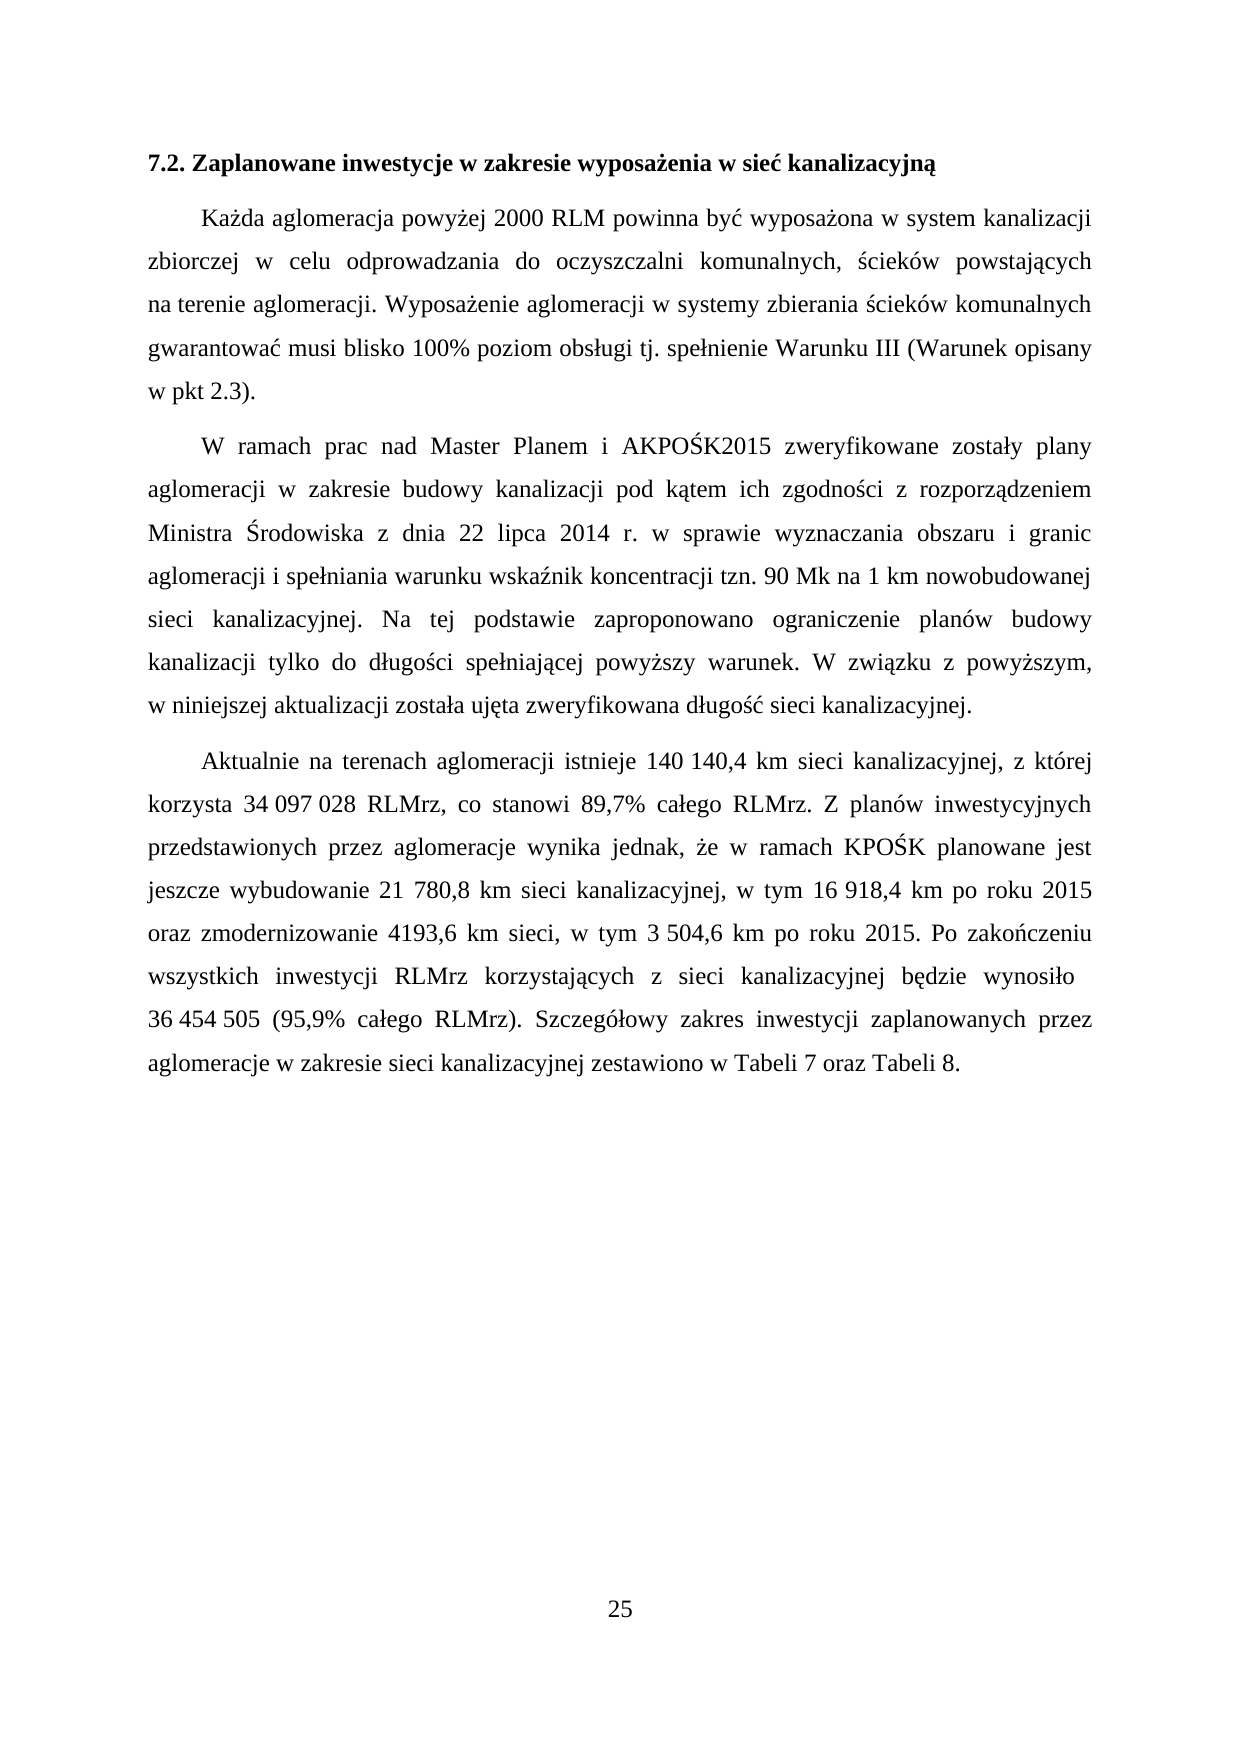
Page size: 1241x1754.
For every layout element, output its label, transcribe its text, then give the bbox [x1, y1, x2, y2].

text 7.2. Zaplanowane inwestycje w zakresie wyposażenia w sieć kanalizacyjną [148, 148, 1093, 176]
text Aktualnie na terenach aglomeracji istnieje 140 140,4 km sieci kanalizacyjnej, z której korzysta 34 097 028 RLMrz, co stanowi 89,7% całego RLMrz. Z planów inwestycyjnych przedstawionych przez aglomeracje wynika jednak, że w ramach KPOŚK planowane jest jeszcze wybudowanie 21 780,8 km sieci kanalizacyjnej, w tym 16 918,4 km po roku 2015 oraz zmodernizowanie 4193,6 km sieci, w tym 3 504,6 km po roku 2015. Po zakończeniu wszystkich inwestycji RLMrz korzystających z sieci kanalizacyjnej będzie wynosiło 36 454 505 (95,9% całego RLMrz). Szczegółowy zakres inwestycji zaplanowanych przez aglomeracje w zakresie sieci kanalizacyjnej zestawiono w Tabeli 7 oraz Tabeli 8. [148, 746, 1093, 1076]
text Każda aglomeracja powyżej 2000 RLM powinna być wyposażona w system kanalizacji zbiorczej w celu odprowadzania do oczyszczalni komunalnych, ścieków powstających na terenie aglomeracji. Wyposażenie aglomeracji w systemy zbierania ścieków komunalnych gwarantować musi blisko 100% poziom obsługi tj. spełnienie Warunku III (Warunek opisany w pkt 2.3). [148, 203, 1093, 404]
text W ramach prac nad Master Planem i AKPOŚK2015 zweryfikowane zostały plany aglomeracji w zakresie budowy kanalizacji pod kątem ich zgodności z rozporządzeniem Ministra Środowiska z dnia 22 lipca 2014 r. w sprawie wyznaczania obszaru i granic aglomeracji i spełniania warunku wskaźnik koncentracji tzn. 90 Mk na 1 km nowobudowanej sieci kanalizacyjnej. Na tej podstawie zaproponowano ograniczenie planów budowy kanalizacji tylko do długości spełniającej powyższy warunek. W związku z powyższym, w niniejszej aktualizacji została ujęta zweryfikowana długość sieci kanalizacyjnej. [148, 431, 1093, 719]
